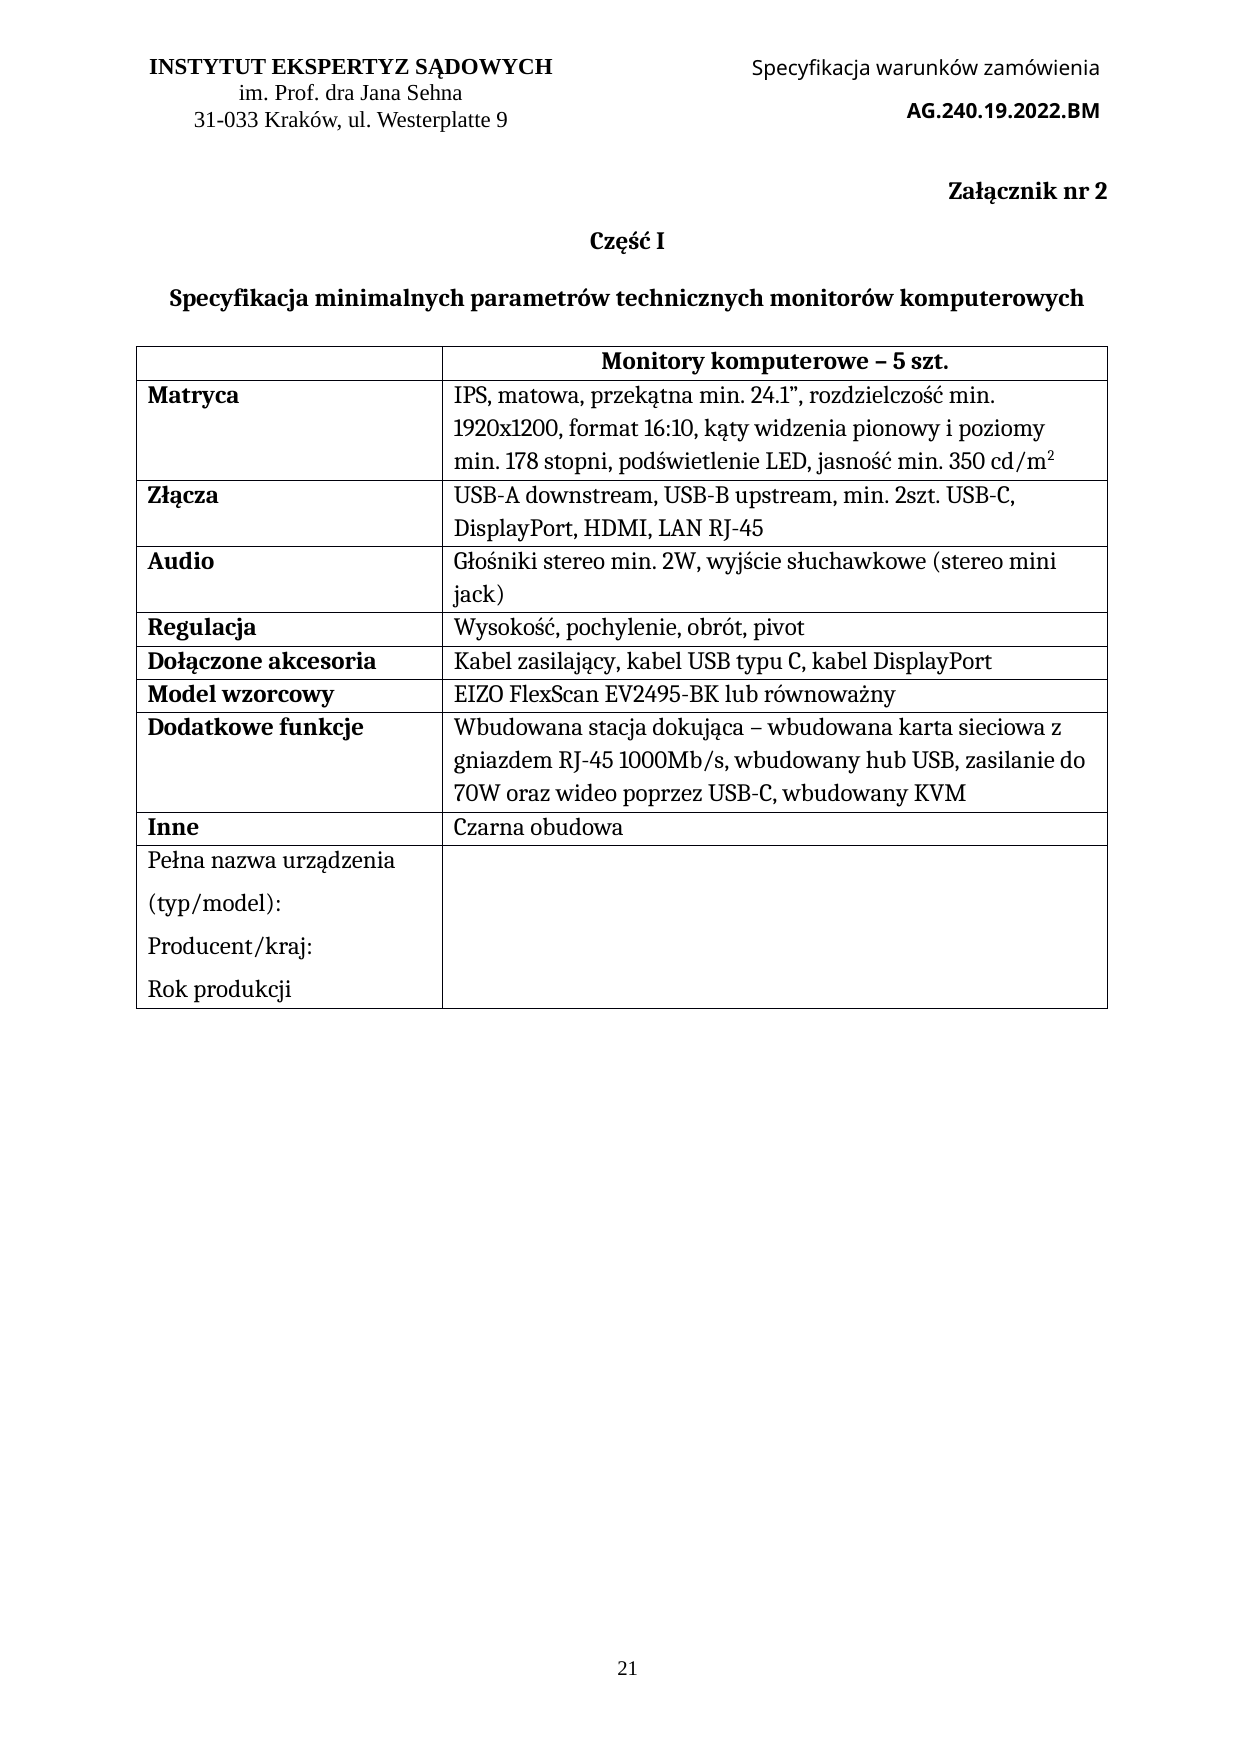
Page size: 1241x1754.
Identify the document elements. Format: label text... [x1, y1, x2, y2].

table_cell EIZO FlexScan EV2495-BK lub równoważny [443, 680, 1107, 712]
table_cell Regulacja [137, 613, 442, 646]
table_cell Audio [137, 547, 442, 612]
table_cell Pełna nazwa urządzenia (typ/model): Producent/kraj: Rok produkcji [137, 846, 442, 1008]
text Część I [148, 227, 1107, 256]
table_cell Kabel zasilający, kabel USB typu C, kabel DisplayPort [443, 647, 1107, 679]
text Specyfikacja minimalnych parametrów technicznych monitorów komputerowych [148, 284, 1107, 313]
table_cell Matryca [137, 381, 442, 479]
text Załącznik nr 2 [207, 177, 1107, 206]
table_cell IPS, matowa, przekątna min. 24.1”, rozdzielczość min. 1920x1200, format 16:10, kąty widzenia pionowy i poziomy min. 178 stopni, podświetlenie LED, jasność min. 350 cd/m2 [443, 381, 1107, 479]
table_cell Wbudowana stacja dokująca – wbudowana karta sieciowa z gniazdem RJ-45 1000Mb/s, wbudowany hub USB, zasilanie do 70W oraz wideo poprzez USB-C, wbudowany KVM [443, 713, 1107, 812]
table_cell Dodatkowe funkcje [137, 713, 442, 812]
table_cell [443, 846, 1107, 1008]
table_header [137, 347, 442, 380]
table_cell Dołączone akcesoria [137, 647, 442, 679]
table_cell Wysokość, pochylenie, obrót, pivot [443, 613, 1107, 646]
table_cell Inne [137, 813, 442, 845]
table_cell Czarna obudowa [443, 813, 1107, 845]
table_cell Złącza [137, 481, 442, 546]
table_cell USB-A downstream, USB-B upstream, min. 2szt. USB-C, DisplayPort, HDMI, LAN RJ-45 [443, 481, 1107, 546]
table_header Monitory komputerowe – 5 szt. [443, 347, 1107, 380]
table_cell Głośniki stereo min. 2W, wyjście słuchawkowe (stereo mini jack) [443, 547, 1107, 612]
table_cell Model wzorcowy [137, 680, 442, 712]
